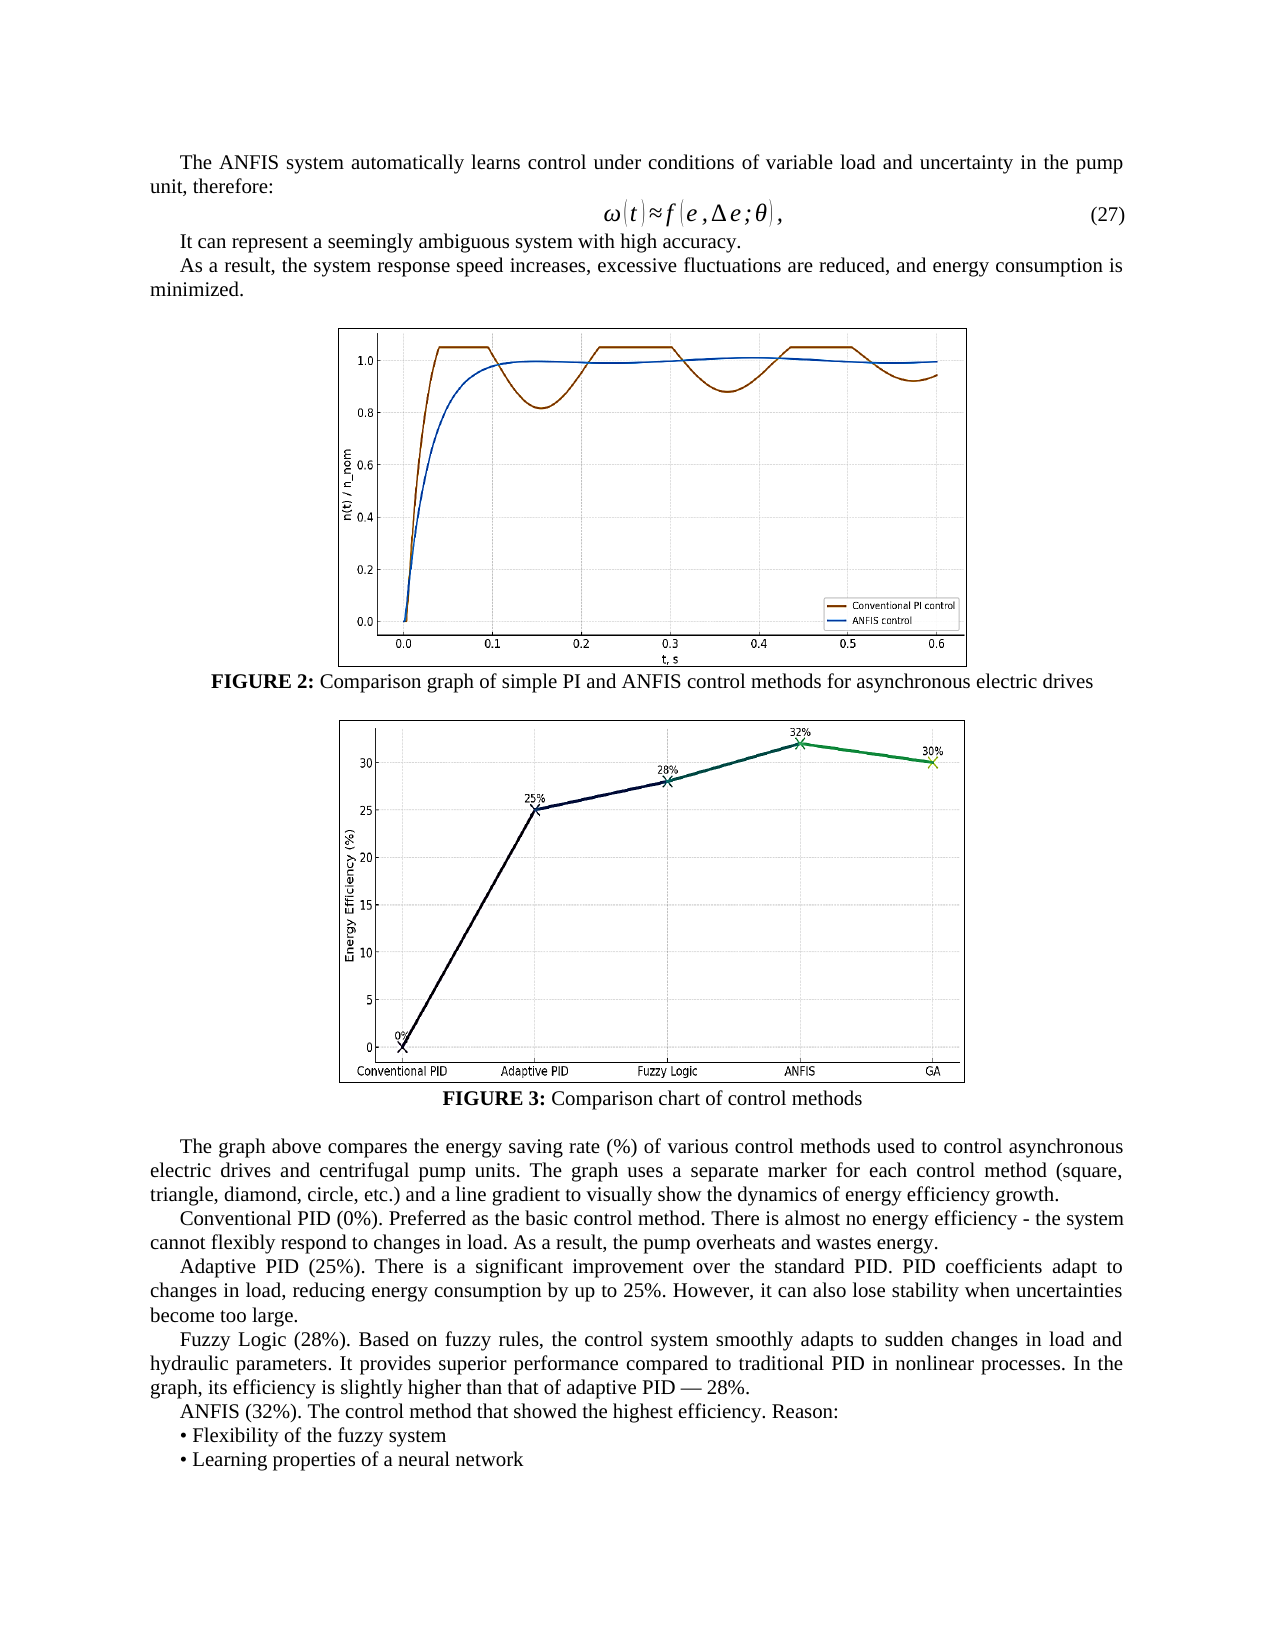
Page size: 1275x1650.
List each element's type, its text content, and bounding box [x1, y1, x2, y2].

text As a result, the system response speed increases, excessive fluctuations are reduced, and energy consumption is minimized. [150, 253, 1125, 301]
text FIGURE 3: Comparison chart of control methods [150, 1086, 1125, 1110]
text • Flexibility of the fuzzy system [150, 1423, 1125, 1447]
picture [340, 721, 964, 1082]
text The ANFIS system automatically learns control under conditions of variable load and uncertainty in the pump unit, therefore: [150, 150, 1125, 198]
picture [339, 329, 966, 666]
text FIGURE 2: Comparison graph of simple PI and ANFIS control methods for asynchronous electric drives [150, 669, 1125, 693]
text Fuzzy Logic (28%). Based on fuzzy rules, the control system smoothly adapts to sudden changes in load and hydraulic parameters. It provides superior performance compared to traditional PID in nonlinear processes. In the graph, its efficiency is slightly higher than that of adaptive PID — 28%. [150, 1327, 1125, 1399]
text (27) [150, 198, 1125, 229]
text • Learning properties of a neural network [150, 1447, 1125, 1471]
text It can represent a seemingly ambiguous system with high accuracy. [150, 229, 1125, 253]
text Adaptive PID (25%). There is a significant improvement over the standard PID. PID coefficients adapt to changes in load, reducing energy consumption by up to 25%. However, it can also lose stability when uncertainties become too large. [150, 1254, 1125, 1327]
text ANFIS (32%). The control method that showed the highest efficiency. Reason: [150, 1399, 1125, 1423]
text The graph above compares the energy saving rate (%) of various control methods used to control asynchronous electric drives and centrifugal pump units. The graph uses a separate marker for each control method (square, triangle, diamond, circle, etc.) and a line gradient to visually show the dynamics of energy efficiency growth. [150, 1134, 1125, 1206]
text Conventional PID (0%). Preferred as the basic control method. There is almost no energy efficiency - the system cannot flexibly respond to changes in load. As a result, the pump overheats and wastes energy. [150, 1206, 1125, 1254]
